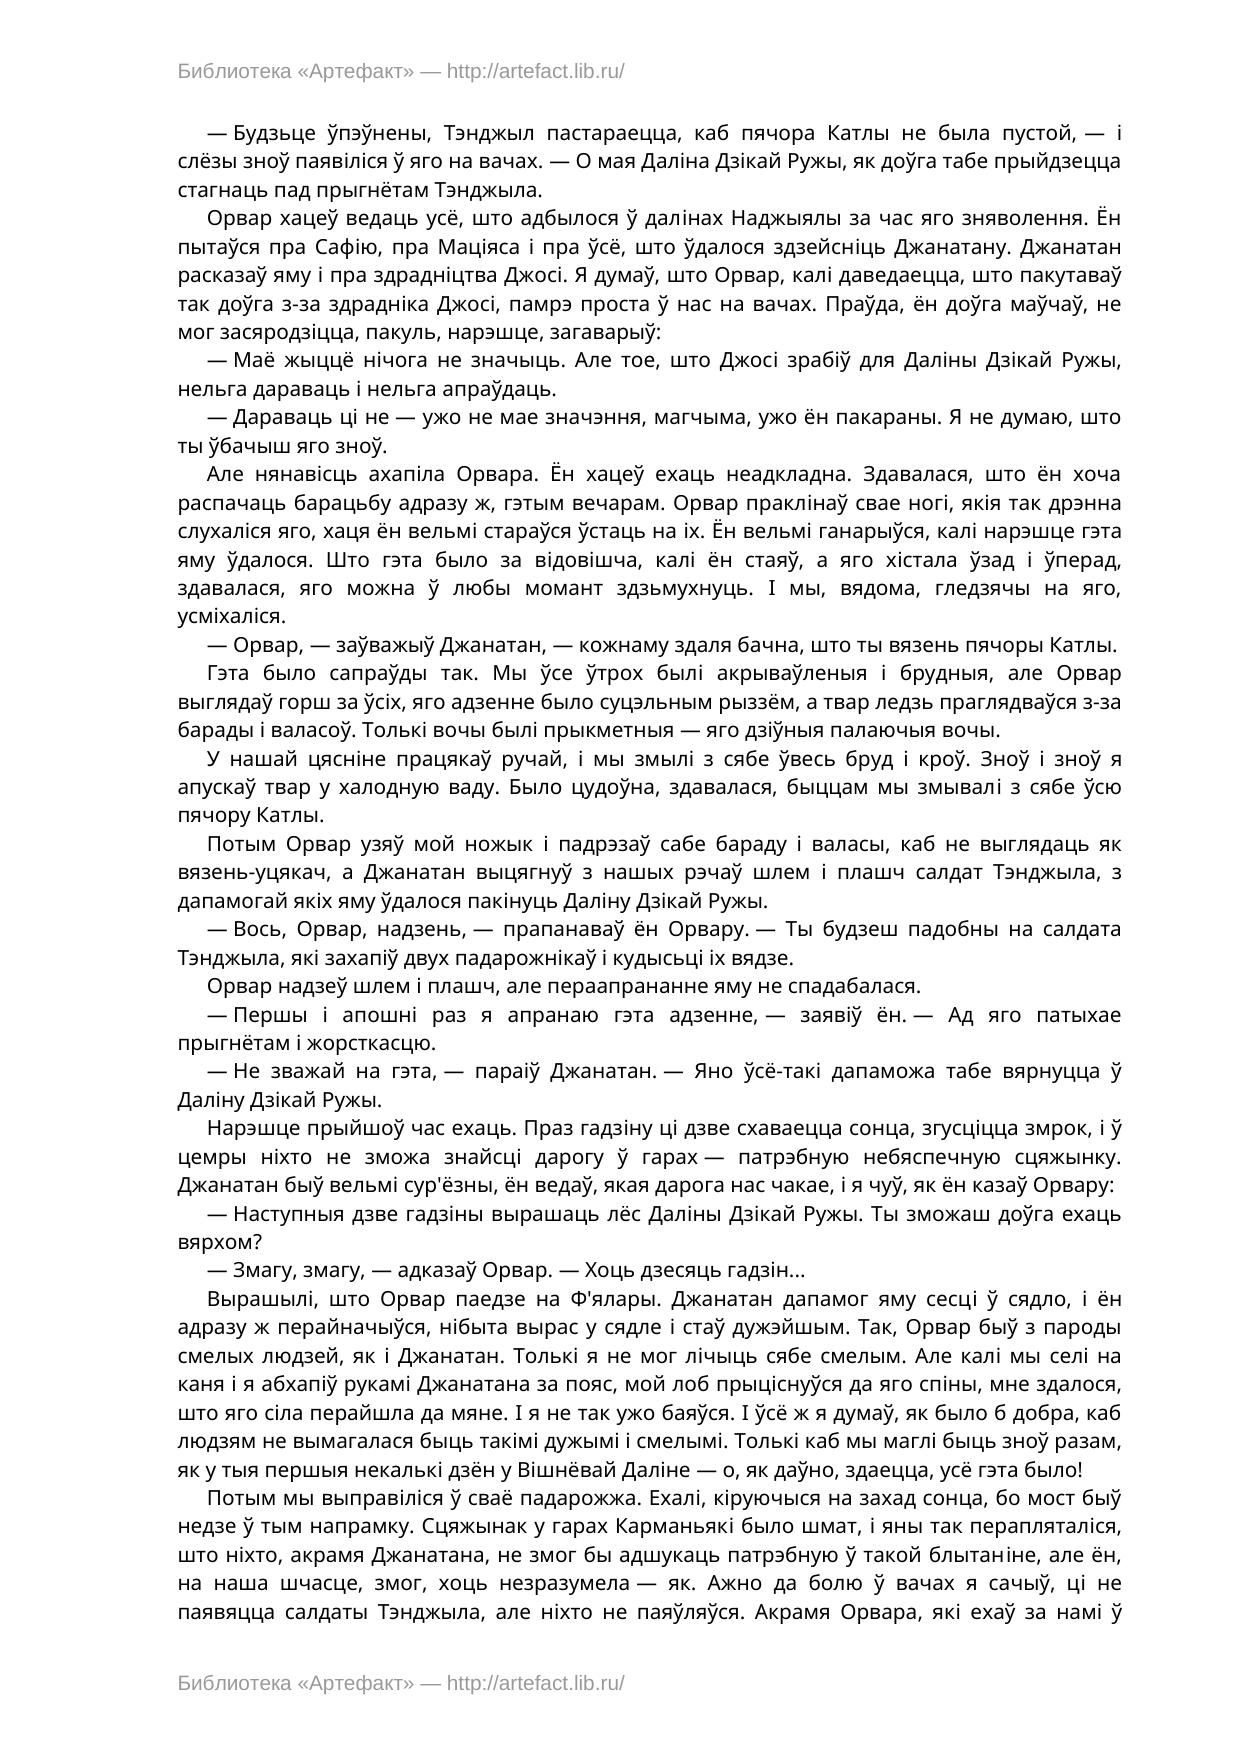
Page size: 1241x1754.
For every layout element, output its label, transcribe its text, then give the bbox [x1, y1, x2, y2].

text — Змагу, змагу, — адказаў Орвар. — Хоць дзесяць гадзiн... [177, 1256, 1122, 1284]
text — Орвар, — заўважыў Джанатан, — кожнаму здаля бачна, што ты вязень пячоры Катлы. [177, 630, 1122, 658]
text Гэта было сапраўды так. Мы ўсе ўтрох былi акрываўленыя i брудныя, але Орвар выглядаў горш за ўсiх, яго адзенне было суцэльным рыззём, а твар ледзь праглядваўся з-за барады i валасоў. Толькi вочы былi прыкметныя — яго дзiўныя палаючыя вочы. [177, 658, 1122, 744]
text У нашай цяснiне працякаў ручай, i мы змылi з сябе ўвесь бруд i кроў. Зноў i зноў я апускаў твар у халодную ваду. Было цудоўна, здавалася, быццам мы змывалi з сябе ўсю пячору Катлы. [177, 744, 1122, 829]
text — Вось, Орвар, надзень, — прапанаваў ён Орвару. — Ты будзеш падобны на салдата Тэнджыла, якi захапiў двух падарожнiкаў i кудысьцi iх вядзе. [177, 914, 1122, 971]
text Але нянавiсць ахапiла Орвара. Ён хацеў ехаць неадкладна. Здавалася, што ён хоча распачаць барацьбу адразу ж, гэтым вечарам. Орвар праклiнаў свае ногi, якiя так дрэнна слухалiся яго, хаця ён вельмi стараўся ўстаць на iх. Ён вельмi ганарыўся, калi нарэшце гэта яму ўдалося. Што гэта было за вiдовiшча, калi ён стаяў, а яго хiстала ўзад i ўперад, здавалася, яго можна ў любы момант здзьмухнуць. I мы, вядома, гледзячы на яго, усмiхалiся. [177, 459, 1122, 630]
text Орвар надзеў шлем i плашч, але пераапрананне яму не спадабалася. [177, 971, 1122, 1000]
text — Не зважай на гэта, — параiў Джанатан. — Яно ўсё-такi дапаможа табе вярнуцца ў Далiну Дзiкай Ружы. [177, 1057, 1122, 1113]
text Нарэшце прыйшоў час ехаць. Праз гадзiну цi дзве схаваецца сонца, згусцiцца змрок, i ў цемры нiхто не зможа знайсцi дарогу ў гарах — патрэбную небяспечную сцяжынку. Джанатан быў вельмi сур'ёзны, ён ведаў, якая дарога нас чакае, i я чуў, як ён казаў Орвару: [177, 1113, 1122, 1199]
text — Маё жыццё нiчога не значыць. Але тое, што Джосi зрабiў для Далiны Дзiкай Ружы, нельга дараваць i нельга апраўдаць. [177, 346, 1122, 402]
text — Першы i апошнi раз я апранаю гэта адзенне, — заявiў ён. — Ад яго патыхае прыгнётам i жорсткасцю. [177, 1000, 1122, 1057]
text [177, 1483, 1122, 1625]
text Потым Орвар узяў мой ножык i падрэзаў сабе бараду i валасы, каб не выглядаць як вязень-уцякач, а Джанатан выцягнуў з нашых рэчаў шлем i плашч салдат Тэнджыла, з дапамогай якiх яму ўдалося пакiнуць Далiну Дзiкай Ружы. [177, 829, 1122, 914]
text — Будзьце ўпэўнены, Тэнджыл пастараецца, каб пячора Катлы не была пустой, — i слёзы зноў паявiлiся ў яго на вачах. — О мая Далiна Дзiкай Ружы, як доўга табе прыйдзецца стагнаць пад прыгнётам Тэнджыла. [177, 118, 1122, 203]
text — Наступныя дзве гадзiны вырашаць лёс Далiны Дзiкай Ружы. Ты зможаш доўга ехаць вярхом? [177, 1199, 1122, 1256]
text Орвар хацеў ведаць усё, што адбылося ў далiнах Наджыялы за час яго зняволення. Ён пытаўся пра Сафiю, пра Мацiяса i пра ўсё, што ўдалося здзейснiць Джанатану. Джанатан расказаў яму i пра здраднiцтва Джосi. Я думаў, што Орвар, калi даведаецца, што пакутаваў так доўга з-за здраднiка Джосi, памрэ проста ў нас на вачах. Праўда, ён доўга маўчаў, не мог засяродзiцца, пакуль, нарэшце, загаварыў: [177, 203, 1122, 346]
text — Дараваць цi не — ужо не мае значэння, магчыма, ужо ён пакараны. Я не думаю, што ты ўбачыш яго зноў. [177, 402, 1122, 459]
text Вырашылi, што Орвар паедзе на Ф'ялары. Джанатан дапамог яму сесцi ў сядло, i ён адразу ж перайначыўся, нiбыта вырас у сядле i стаў дужэйшым. Так, Орвар быў з пароды смелых людзей, як i Джанатан. Толькi я не мог лiчыць сябе смелым. Але калi мы селi на каня i я абхапiў рукамi Джанатана за пояс, мой лоб прыцiснуўся да яго спiны, мне здалося, што яго сiла перайшла да мяне. I я не так ужо баяўся. I ўсё ж я думаў, як было б добра, каб людзям не вымагалася быць такiмi дужымi i смелымi. Толькi каб мы маглi быць зноў разам, як у тыя першыя некалькi дзён у Вiшнёвай Далiне — о, як даўно, здаецца, усё гэта было! [177, 1284, 1122, 1483]
